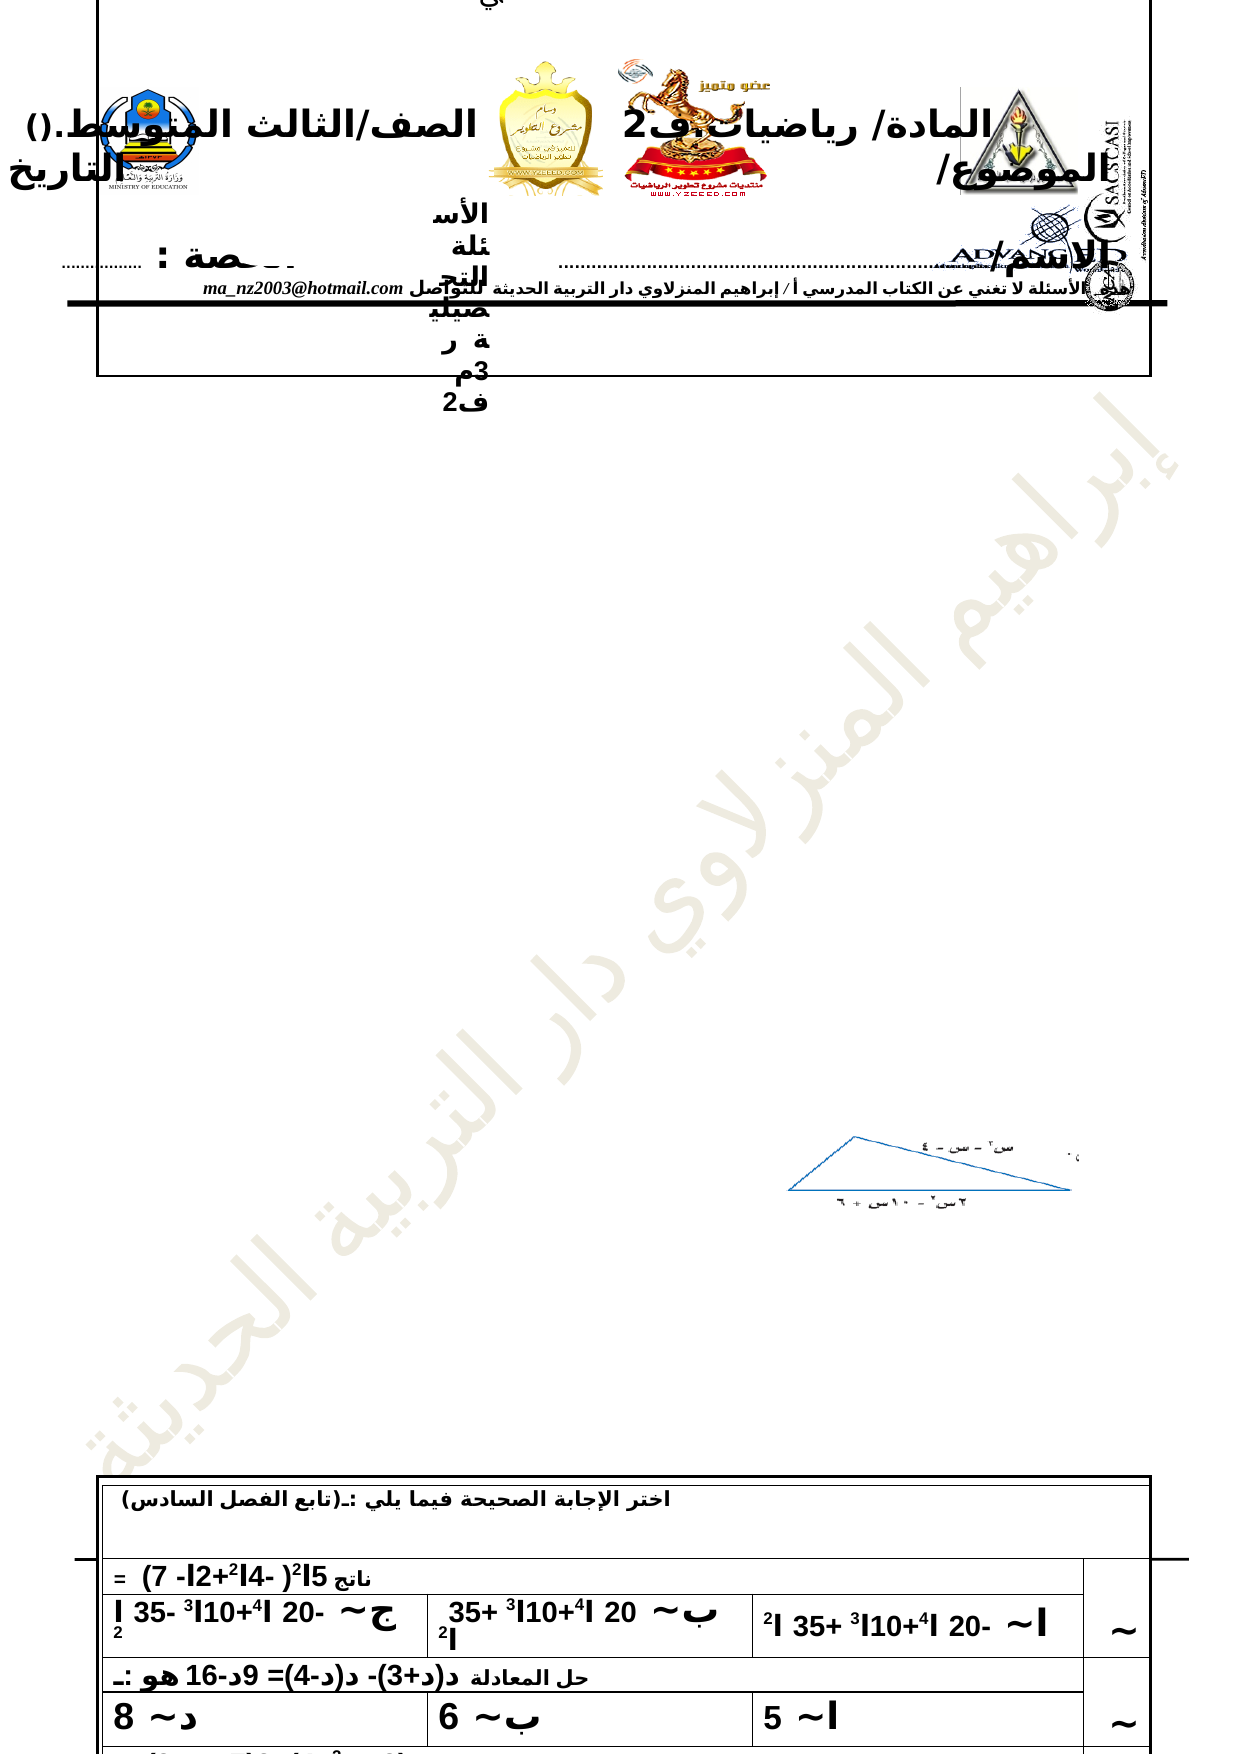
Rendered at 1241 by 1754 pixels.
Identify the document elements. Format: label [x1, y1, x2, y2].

picture [960, 87, 1149, 316]
picture [616, 58, 778, 199]
picture [1152, 109, 1157, 316]
picture [488, 60, 603, 196]
picture [776, 1131, 1079, 1214]
picture [99, 87, 199, 195]
picture [1076, 254, 1080, 264]
